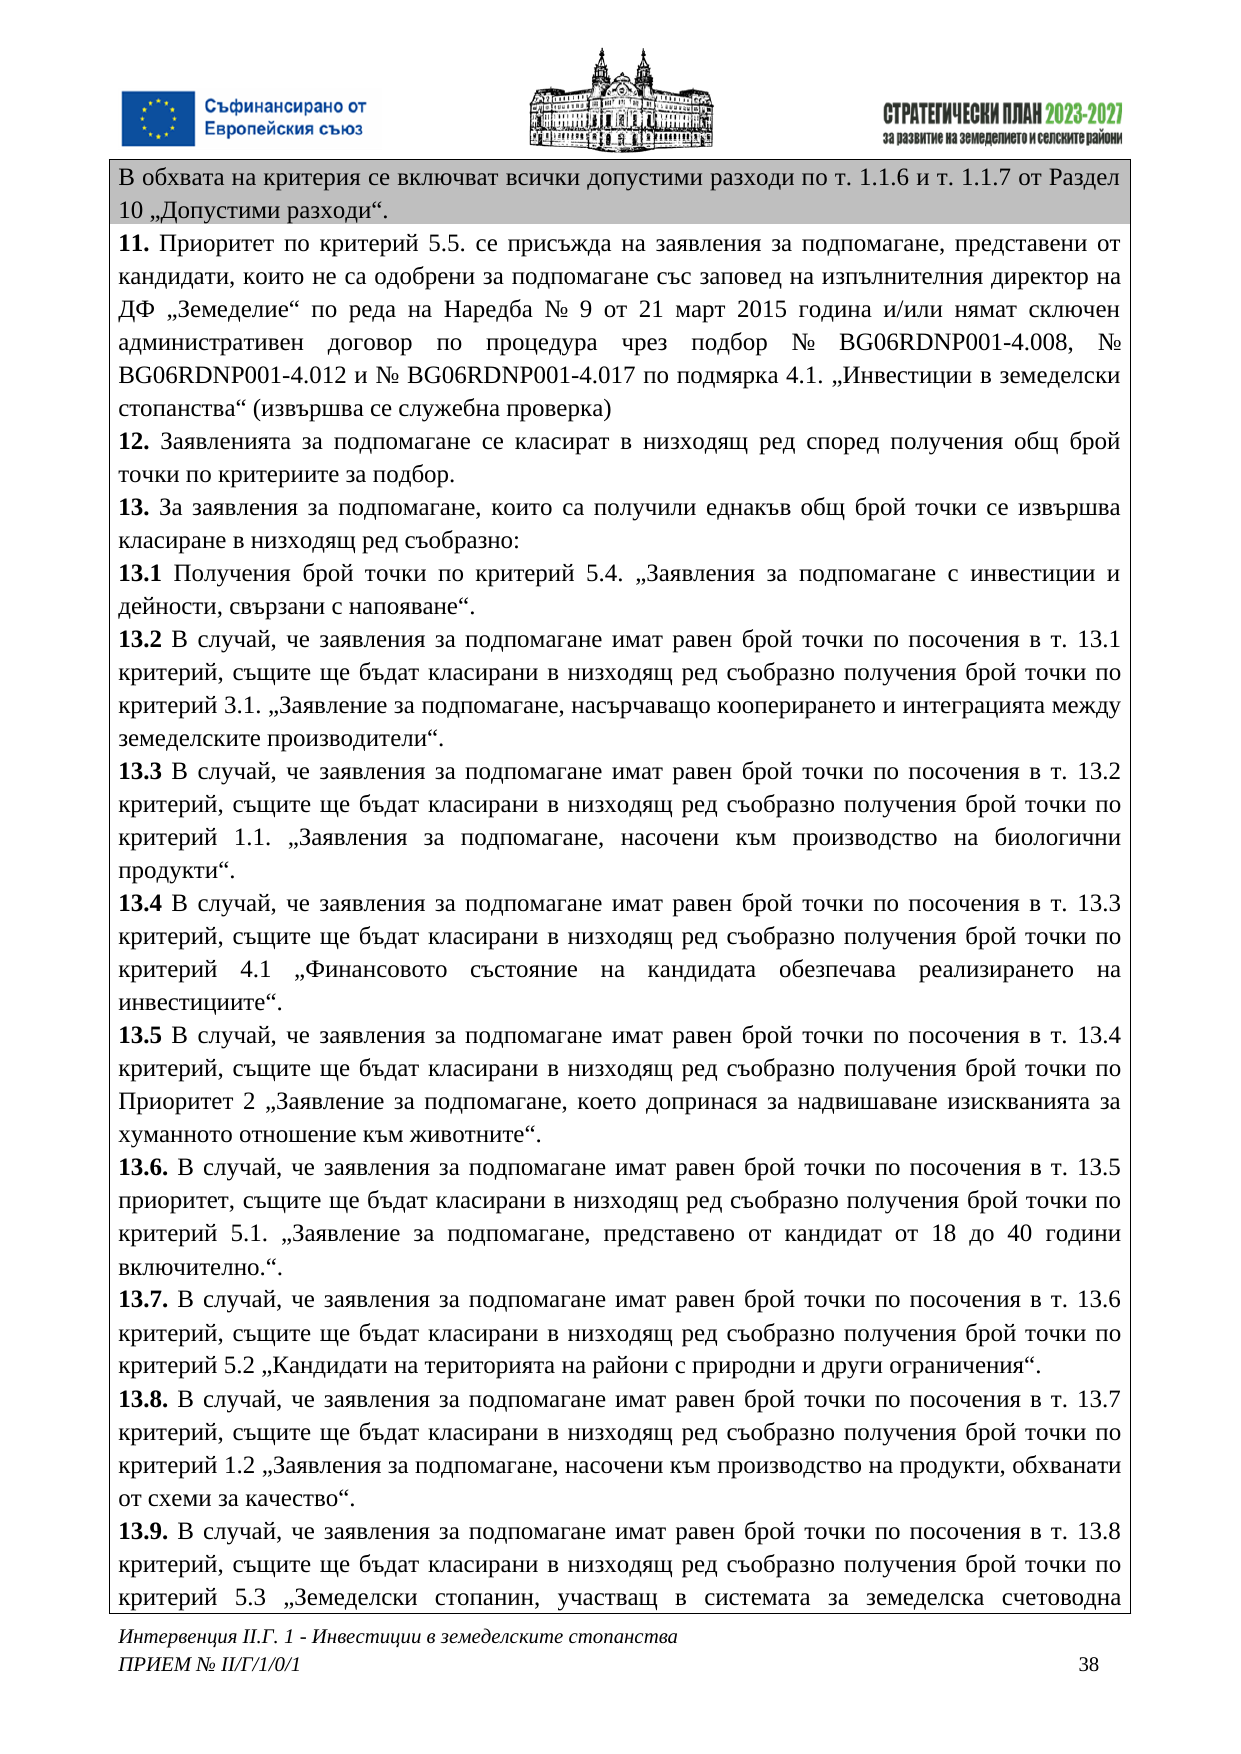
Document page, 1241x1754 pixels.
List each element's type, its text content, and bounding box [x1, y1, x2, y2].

picture [118, 44, 1123, 159]
text 13.3 В случай, че заявления за подпомагане имат равен брой точки по посочения в т. 13.2 критерий, същите ще бъдат класирани в низходящ ред съобразно получения брой точки по критерий 1.1. „Заявления за подпомагане, насочени към производство на биологични продукти“. [110, 753, 1130, 884]
text В обхвата на критерия се включват всички допустими разходи по т. 1.1.6 и т. 1.1.7 от Раздел 10 „Допустими разходи“. [110, 160, 1130, 224]
text 12. Заявленията за подпомагане се класират в низходящ ред според получения общ брой точки по критериите за подбор. [110, 423, 1130, 488]
text 13.5 В случай, че заявления за подпомагане имат равен брой точки по посочения в т. 13.4 критерий, същите ще бъдат класирани в низходящ ред съобразно получения брой точки по Приоритет 2 „Заявление за подпомагане, което допринася за надвишаване изискванията за хуманното отношение към животните“. [110, 1017, 1130, 1148]
text 13.6. В случай, че заявления за подпомагане имат равен брой точки по посочения в т. 13.5 приоритет, същите ще бъдат класирани в низходящ ред съобразно получения брой точки по критерий 5.1. „Заявление за подпомагане, представено от кандидат от 18 до 40 години включително.“. [110, 1149, 1130, 1280]
text 13.1 Получения брой точки по критерий 5.4. „Заявления за подпомагане с инвестиции и дейности, свързани с напояване“. [110, 555, 1130, 620]
text 13.2 В случай, че заявления за подпомагане имат равен брой точки по посочения в т. 13.1 критерий, същите ще бъдат класирани в низходящ ред съобразно получения брой точки по критерий 3.1. „Заявление за подпомагане, насърчаващо кооперирането и интеграцията между земеделските производители“. [110, 621, 1130, 752]
text 13. За заявления за подпомагане, които са получили еднакъв общ брой точки се извършва класиране в низходящ ред съобразно: [110, 489, 1130, 554]
text 13.7. В случай, че заявления за подпомагане имат равен брой точки по посочения в т. 13.6 критерий, същите ще бъдат класирани в низходящ ред съобразно получения брой точки по критерий 5.2 „Кандидати на територията на райони с природни и други ограничения“. [110, 1281, 1130, 1379]
text 11. Приоритет по критерий 5.5. се присъжда на заявления за подпомагане, представени от кандидати, които не са одобрени за подпомагане със заповед на изпълнителния директор на ДФ „Земеделие“ по реда на Наредба № 9 от 21 март 2015 година и/или нямат сключен административен договор по процедура чрез подбор № BG06RDNP001-4.008, № BG06RDNP001-4.012 и № BG06RDNP001-4.017 по подмярка 4.1. „Инвестиции в земеделски стопанства“ (извършва се служебна проверка) [110, 225, 1130, 422]
text 13.8. В случай, че заявления за подпомагане имат равен брой точки по посочения в т. 13.7 критерий, същите ще бъдат класирани в низходящ ред съобразно получения брой точки по критерий 1.2 „Заявления за подпомагане, насочени към производство на продукти, обхванати от схеми за качество“. [110, 1381, 1130, 1511]
text 13.4 В случай, че заявления за подпомагане имат равен брой точки по посочения в т. 13.3 критерий, същите ще бъдат класирани в низходящ ред съобразно получения брой точки по критерий 4.1 „Финансовото състояние на кандидата обезпечава реализирането на инвестициите“. [110, 885, 1130, 1016]
